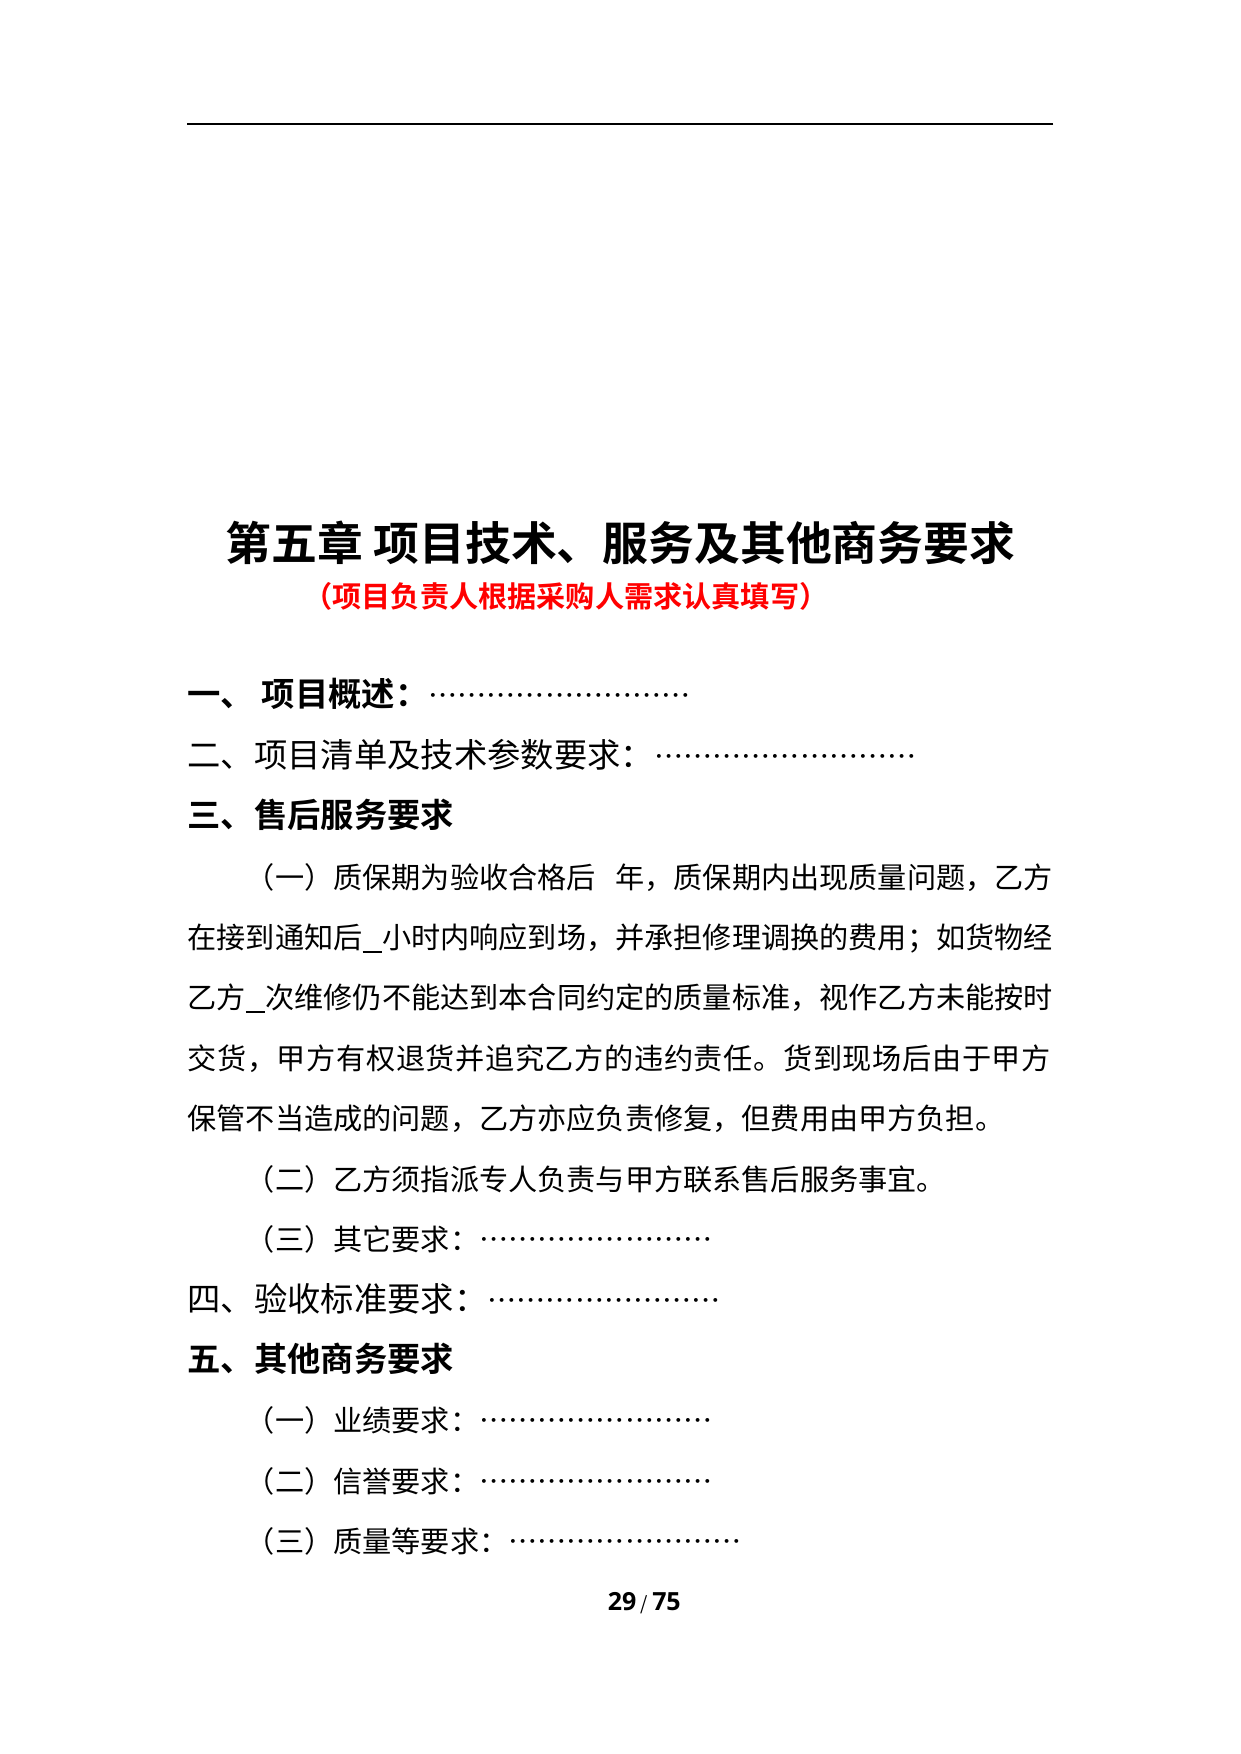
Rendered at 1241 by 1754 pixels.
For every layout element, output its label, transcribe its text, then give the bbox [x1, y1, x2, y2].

text （三）其它要求：…………………… [187, 1202, 1053, 1263]
text （二）信誉要求：…………………… [187, 1444, 1053, 1504]
text 一、 项目概述：……………………… [187, 658, 1053, 719]
subtitle 第五章 项目技术、服务及其他商务要求 [187, 507, 1053, 574]
text （项目负责人根据采购人需求认真填写） [187, 574, 1053, 616]
text 三、售后服务要求 [187, 779, 1053, 840]
text 四、验收标准要求：…………………… [187, 1263, 1053, 1323]
text （一）质保期为验收合格后 年，质保期内出现质量问题，乙方在接到通知后 小时内响应到场，并承担修理调换的费用；如货物经乙方 次维修仍不能达到本合同约定的质量标准，视作乙方未能按时交货，甲方有权退货并追究乙方的违约责任。货到现场后由于甲方保管不当造成的问题，乙方亦应负责修复，但费用由甲方负担。 [187, 840, 1053, 1142]
text 五、其他商务要求 [187, 1323, 1053, 1383]
text 二、项目清单及技术参数要求：……………………… [187, 719, 1053, 779]
text （三）质量等要求：…………………… [187, 1504, 1053, 1565]
text （一）业绩要求：…………………… [187, 1383, 1053, 1444]
text （二）乙方须指派专人负责与甲方联系售后服务事宜。 [187, 1142, 1053, 1202]
